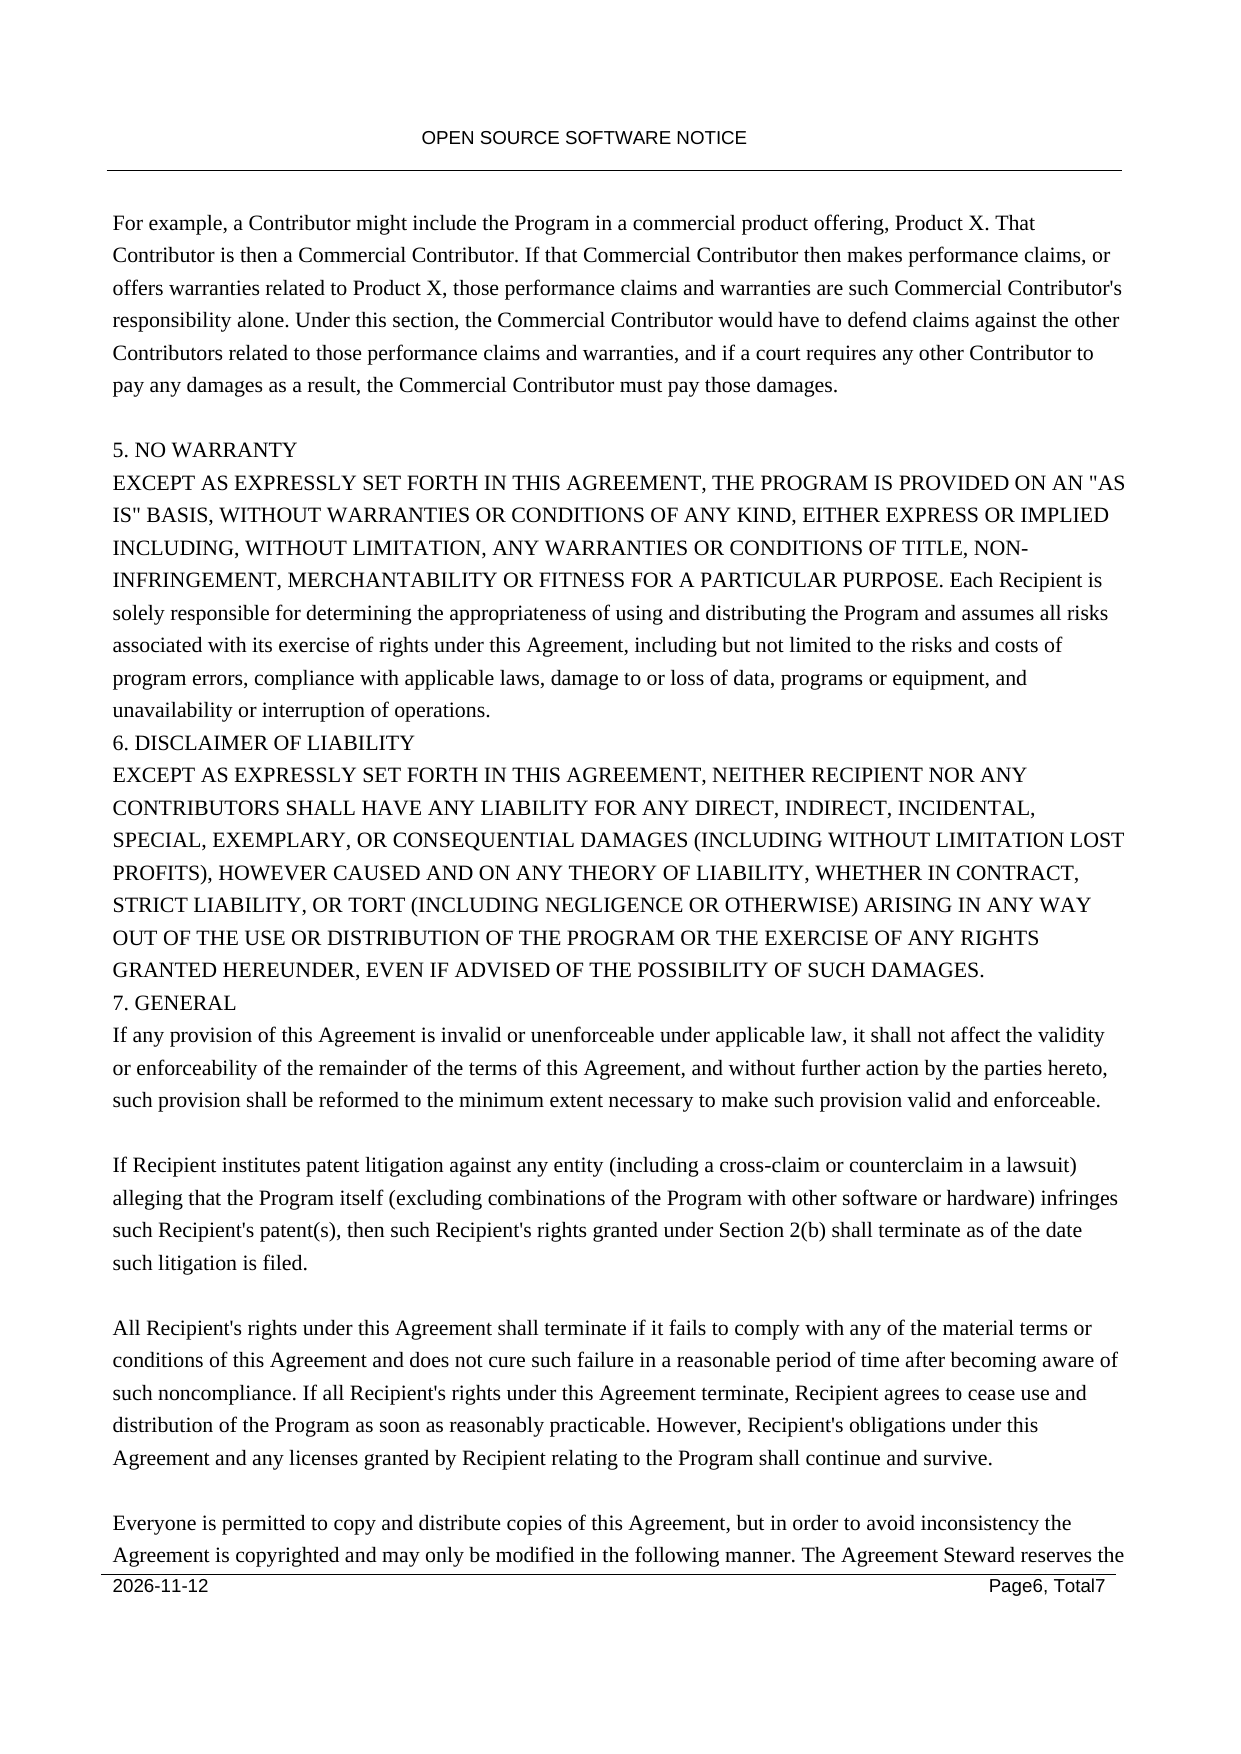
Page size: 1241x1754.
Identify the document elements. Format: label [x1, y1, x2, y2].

text [112, 206, 1128, 1571]
